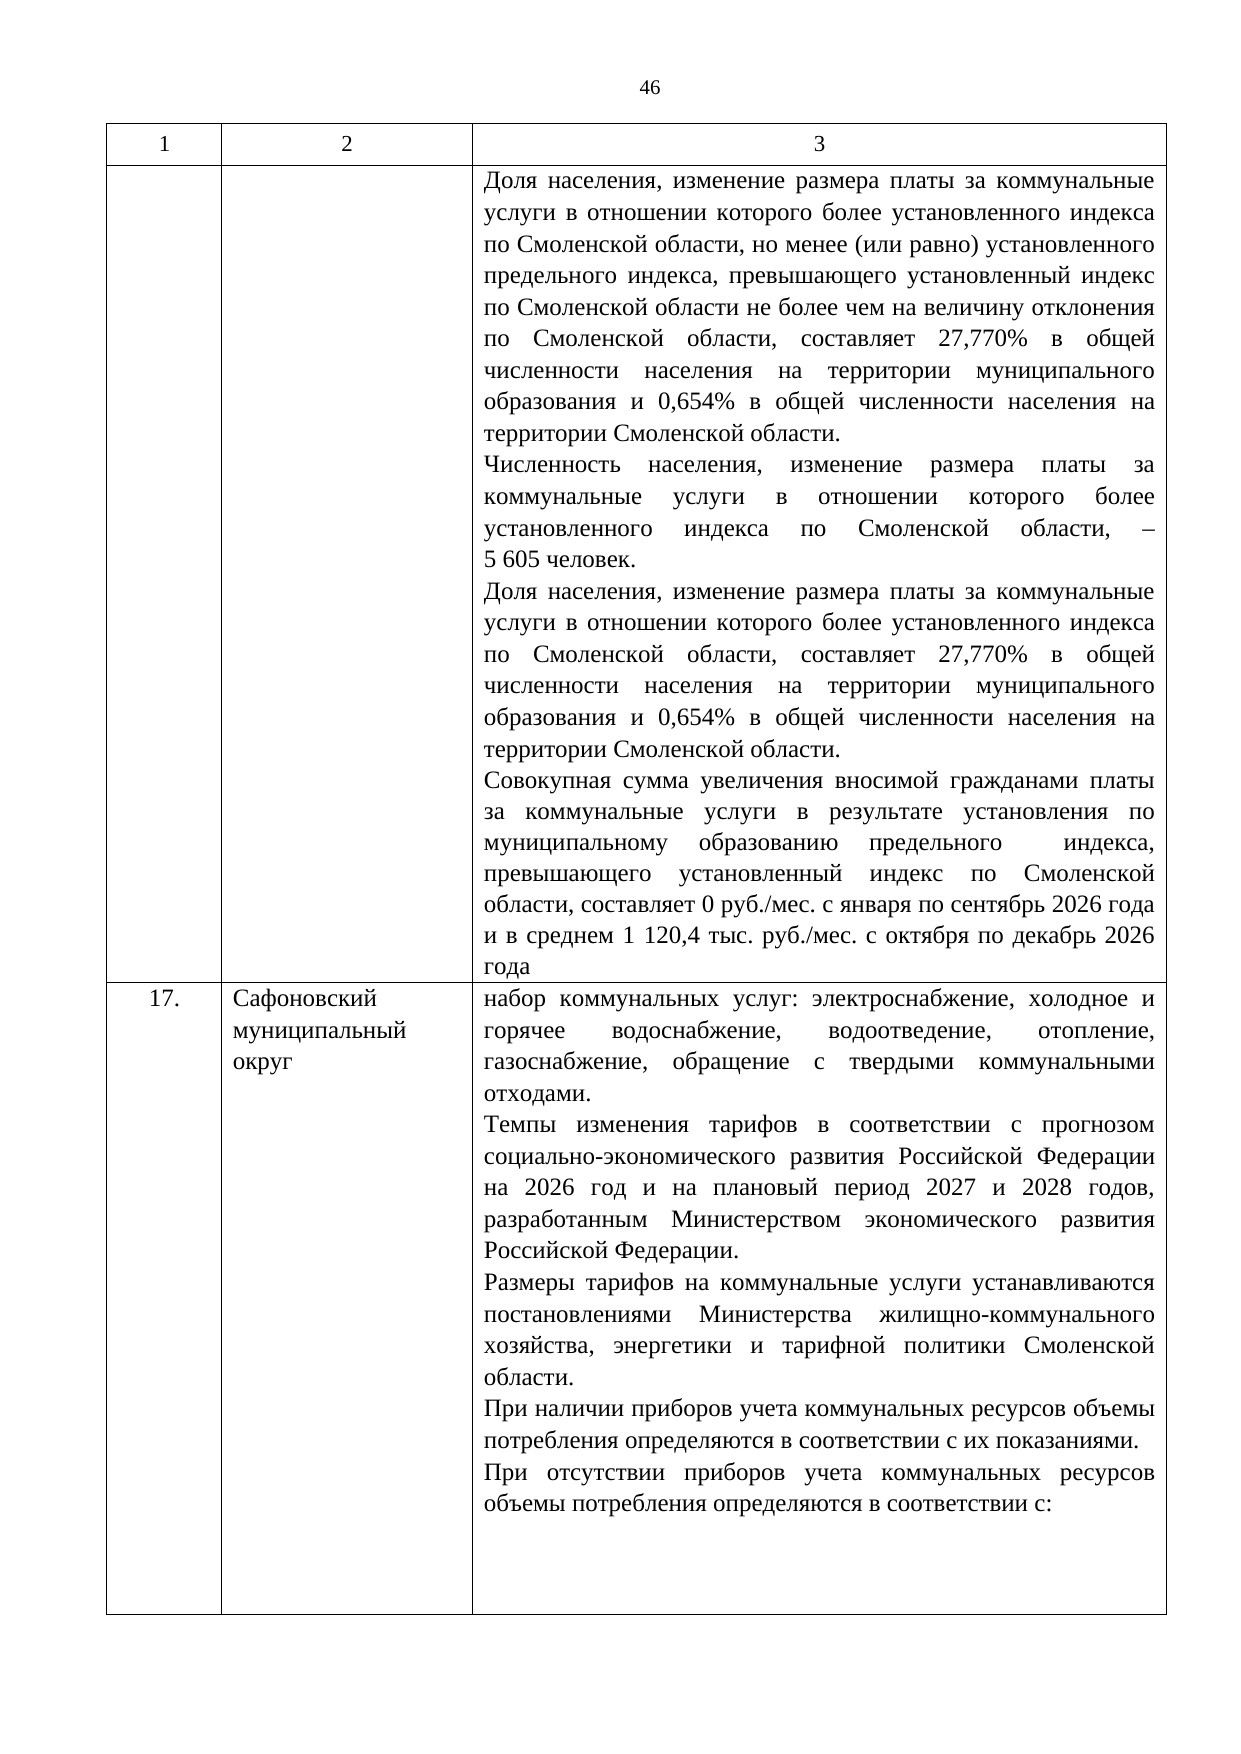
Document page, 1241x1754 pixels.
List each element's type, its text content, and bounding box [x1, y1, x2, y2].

table_cell 3 [473, 124, 1166, 164]
table_cell 1 [107, 124, 221, 164]
table_cell [107, 166, 221, 982]
table_cell набор коммунальных услуг: электроснабжение, холодное и горячее водоснабжение, водоотведение, отопление, газоснабжение, обращение с твердыми коммунальными отходами. Темпы изменения тарифов в соответствии с прогнозом социально-экономического развития Российской Федерации на 2026 год и на плановый период 2027 и 2028 годов, разработанным Министерством экономического развития Российской Федерации. Размеры тарифов на коммунальные услуги устанавливаются постановлениями Министерства жилищно-коммунального хозяйства, энергетики и тарифной политики Смоленской области. При наличии приборов учета коммунальных ресурсов объемы потребления определяются в соответствии с их показаниями. При отсутствии приборов учета коммунальных ресурсов объемы потребления определяются в соответствии с: [473, 983, 1166, 1614]
table_cell [222, 166, 472, 982]
table_cell 2 [222, 124, 472, 164]
table_cell Доля населения, изменение размера платы за коммунальные услуги в отношении которого более установленного индекса по Смоленской области, но менее (или равно) установленного предельного индекса, превышающего установленный индекс по Смоленской области не более чем на величину отклонения по Смоленской области, составляет 27,770% в общей численности населения на территории муниципального образования и 0,654% в общей численности населения на территории Смоленской области. Численность населения, изменение размера платы за коммунальные услуги в отношении которого более установленного индекса по Смоленской области, – 5 605 человек. Доля населения, изменение размера платы за коммунальные услуги в отношении которого более установленного индекса по Смоленской области, составляет 27,770% в общей численности населения на территории муниципального образования и 0,654% в общей численности населения на территории Смоленской области. Совокупная сумма увеличения вносимой гражданами платы за коммунальные услуги в результате установления по муниципальному образованию предельного индекса, превышающего установленный индекс по Смоленской области, составляет 0 руб./мес. с января по сентябрь 2026 года и в среднем 1 120,4 тыс. руб./мес. с октября по декабрь 2026 года [473, 166, 1166, 982]
table_cell 17. [107, 983, 221, 1614]
table_cell Сафоновский муниципальный округ [222, 983, 472, 1614]
